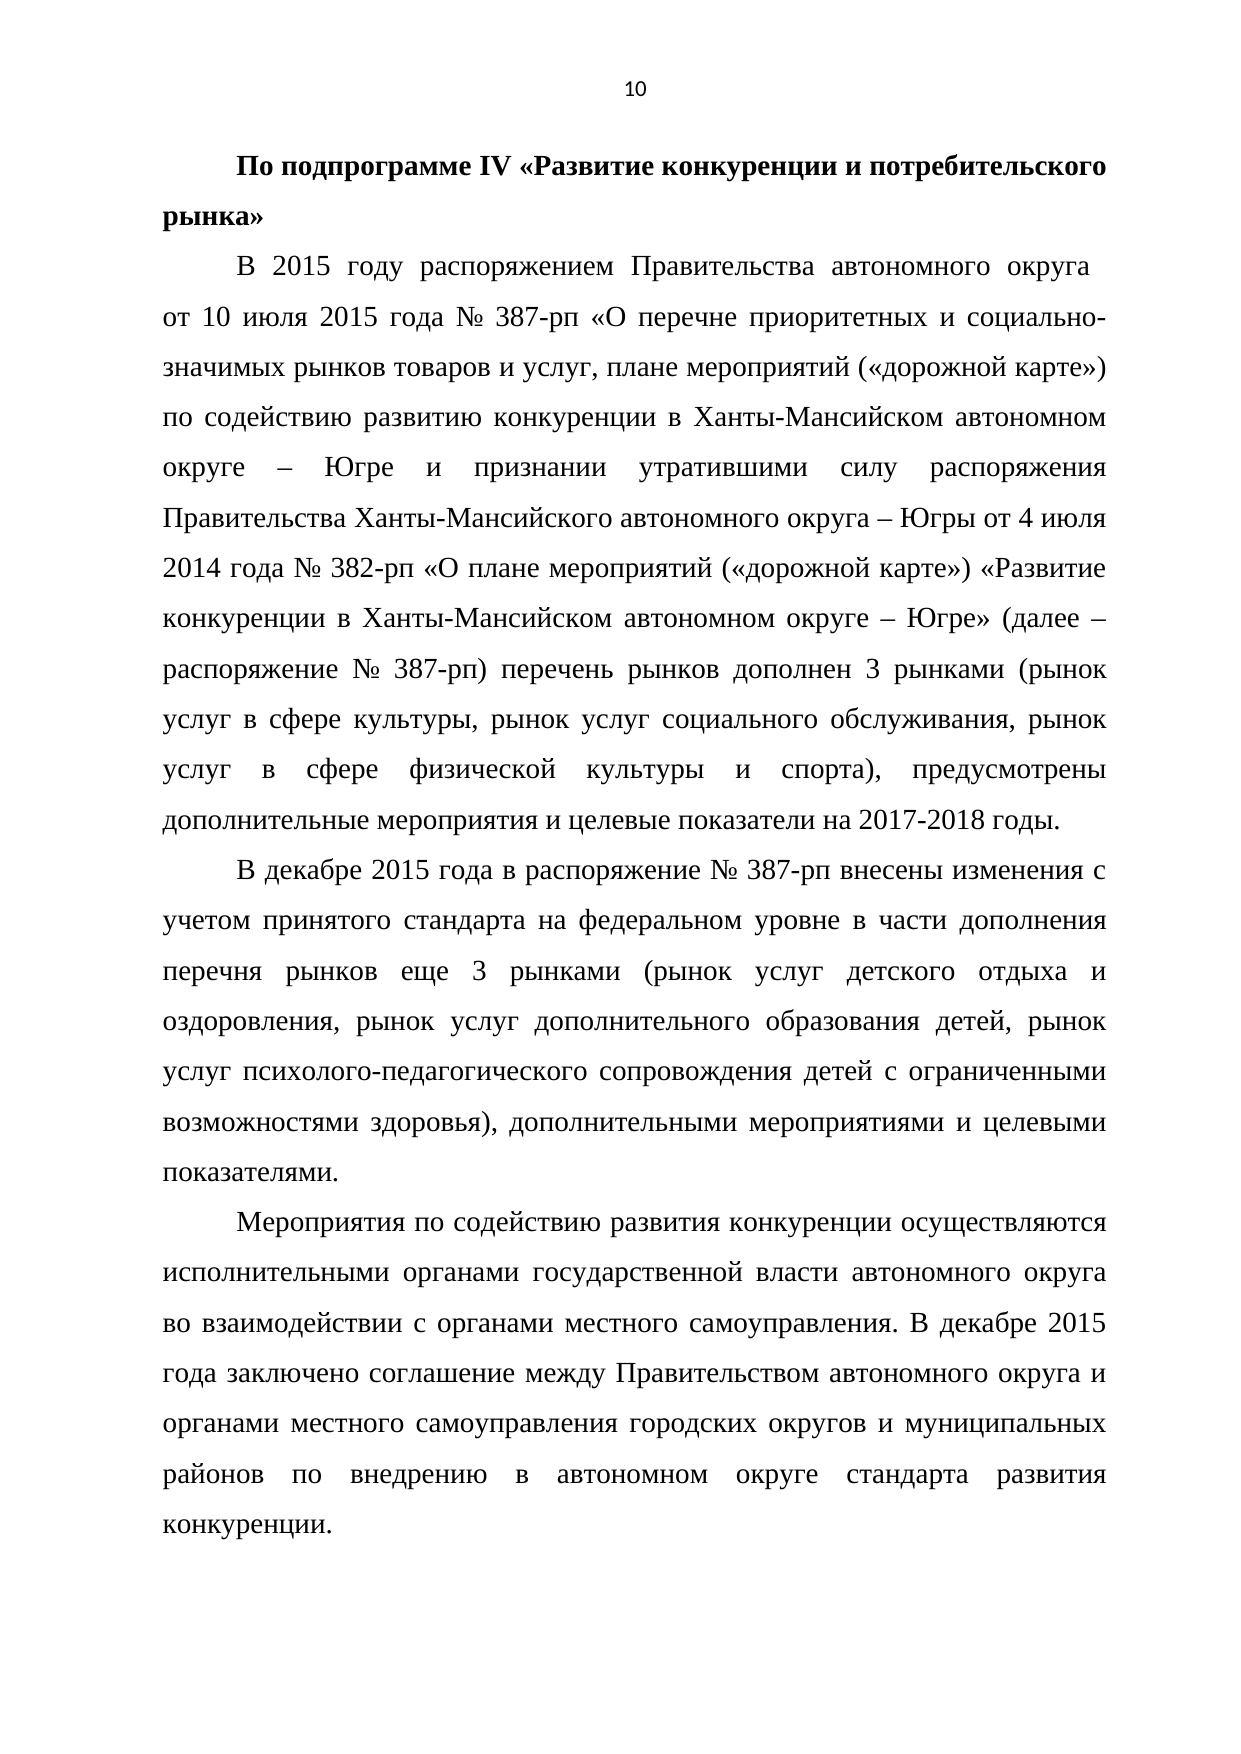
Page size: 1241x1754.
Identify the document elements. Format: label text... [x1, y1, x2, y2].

text В 2015 году распоряжением Правительства автономного округа от 10 июля 2015 года № 387-рп «О перечне приоритетных и социально-значимых рынков товаров и услуг, плане мероприятий («дорожной карте») по содействию развитию конкуренции в Ханты-Мансийском автономном округе – Югре и признании утратившими силу распоряжения Правительства Ханты-Мансийского автономного округа – Югры от 4 июля 2014 года № 382-рп «О плане мероприятий («дорожной карте») «Развитие конкуренции в Ханты-Мансийском автономном округе – Югре» (далее – распоряжение № 387-рп) перечень рынков дополнен 3 рынками (рынок услуг в сфере культуры, рынок услуг социального обслуживания, рынок услуг в сфере физической культуры и спорта), предусмотрены дополнительные мероприятия и целевые показатели на 2017-2018 годы. [162, 248, 1107, 835]
text По подпрограмме IV «Развитие конкуренции и потребительского рынка» [162, 148, 1107, 232]
text Мероприятия по содействию развития конкуренции осуществляются исполнительными органами государственной власти автономного округа во взаимодействии с органами местного самоуправления. В декабре 2015 года заключено соглашение между Правительством автономного округа и органами местного самоуправления городских округов и муниципальных районов по внедрению в автономном округе стандарта развития конкуренции. [162, 1204, 1107, 1540]
text В декабре 2015 года в распоряжение № 387-рп внесены изменения с учетом принятого стандарта на федеральном уровне в части дополнения перечня рынков еще 3 рынками (рынок услуг детского отдыха и оздоровления, рынок услуг дополнительного образования детей, рынок услуг психолого-педагогического сопровождения детей с ограниченными возможностями здоровья), дополнительными мероприятиями и целевыми показателями. [162, 852, 1107, 1187]
